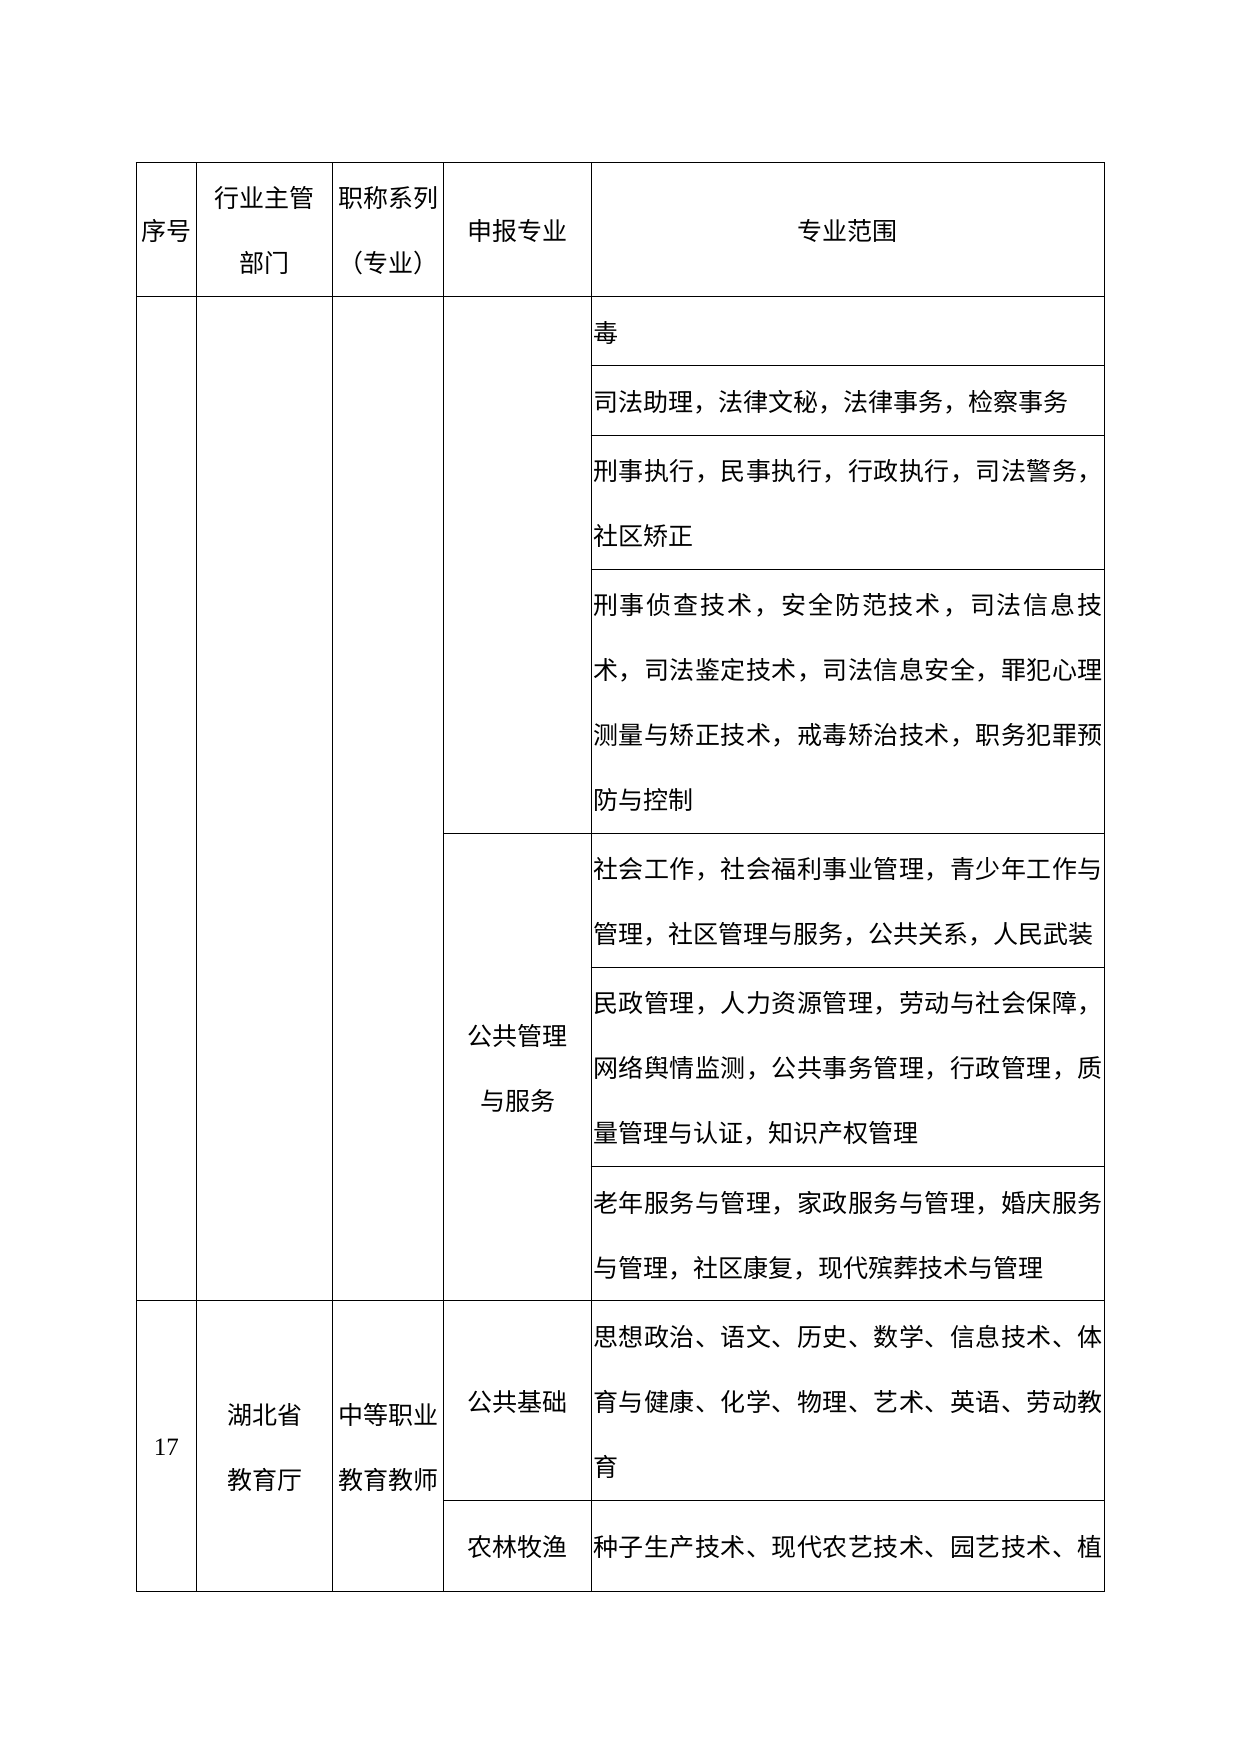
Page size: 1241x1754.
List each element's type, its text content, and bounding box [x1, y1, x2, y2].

table_cell 湖北省 教育厅 [197, 1301, 332, 1591]
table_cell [592, 1501, 1104, 1591]
table_cell 刑事执行，民事执行，行政执行，司法警务，社区矫正 [592, 436, 1104, 569]
table_cell 司法助理，法律文秘，法律事务，检察事务 [592, 366, 1104, 434]
table_cell 中等职业教育教师 [333, 1301, 443, 1591]
table_cell 老年服务与管理，家政服务与管理，婚庆服务与管理，社区康复，现代殡葬技术与管理 [592, 1167, 1104, 1300]
table_cell 民政管理，人力资源管理，劳动与社会保障，网络舆情监测，公共事务管理，行政管理，质量管理与认证，知识产权管理 [592, 968, 1104, 1166]
table_cell 农林牧渔 [444, 1501, 591, 1591]
table_cell 公共基础 [444, 1301, 591, 1499]
table_header 序号 [137, 163, 196, 296]
table_cell 17 [137, 1301, 196, 1591]
table_cell 刑事侦查技术，安全防范技术，司法信息技术，司法鉴定技术，司法信息安全，罪犯心理测量与矫正技术，戒毒矫治技术，职务犯罪预防与控制 [592, 570, 1104, 833]
table_header 专业范围 [592, 163, 1104, 296]
table_cell 思想政治、语文、历史、数学、信息技术、体育与健康、化学、物理、艺术、英语、劳动教育 [592, 1301, 1104, 1499]
table_header 职称系列（专业） [333, 163, 443, 296]
table_cell 刑事侦查，国内安全保卫，经济犯罪侦查，禁毒 [592, 297, 1104, 365]
table_header 申报专业 [444, 163, 591, 296]
table_cell 公共管理 与服务 [444, 834, 591, 1300]
table_cell 社会工作，社会福利事业管理，青少年工作与管理，社区管理与服务，公共关系，人民武装 [592, 834, 1104, 967]
table_header 行业主管 部门 [197, 163, 332, 296]
